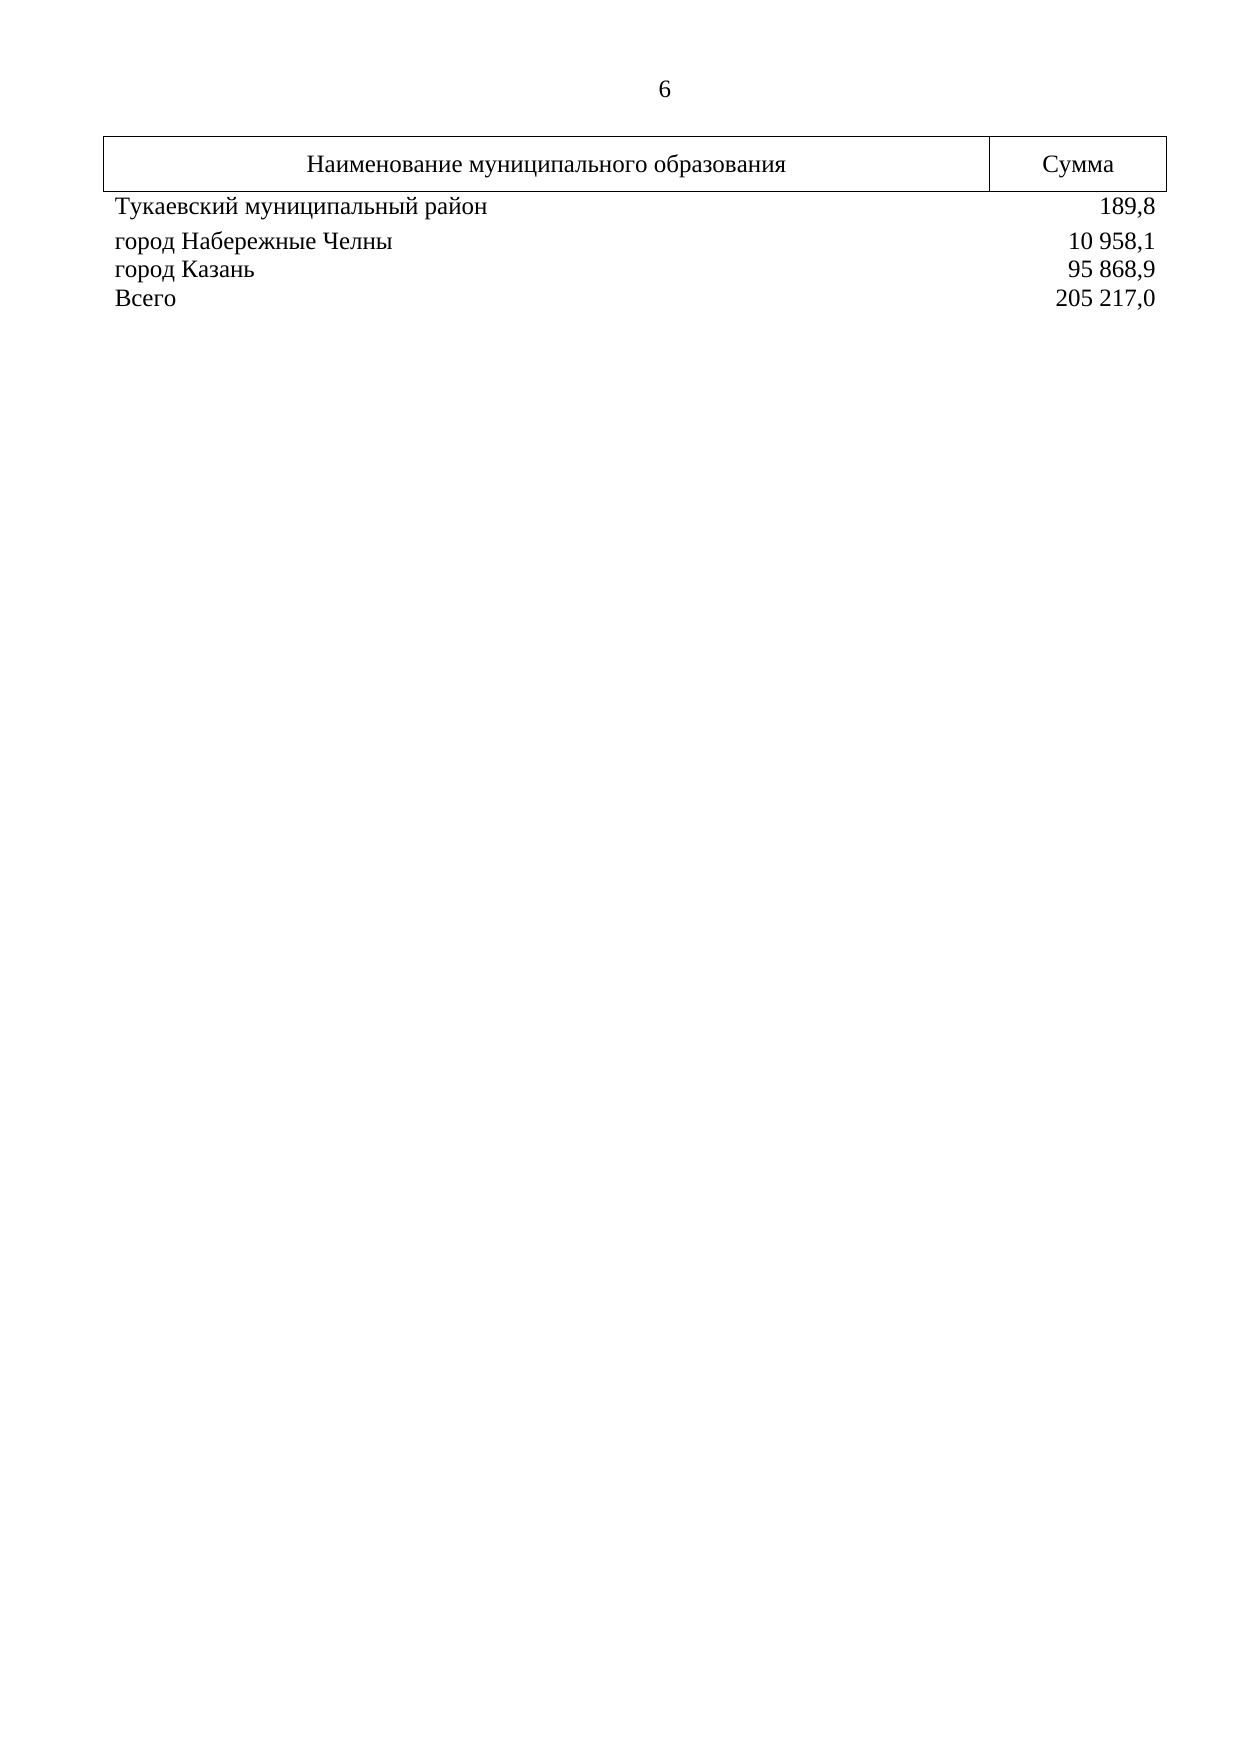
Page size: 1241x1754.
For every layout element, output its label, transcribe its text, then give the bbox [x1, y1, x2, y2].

table_header Сумма [990, 137, 1166, 191]
table_cell 95 868,9 [989, 255, 1167, 283]
table_cell Тукаевский муниципальный район [103, 192, 989, 226]
table_cell Всего [103, 283, 989, 318]
table_cell 189,8 [989, 192, 1167, 226]
table_cell 10 958,1 [989, 226, 1167, 254]
table_cell 205 217,0 [989, 283, 1167, 318]
table_cell город Казань [103, 255, 989, 283]
table_cell город Набережные Челны [103, 226, 989, 254]
table_header Наименование муниципального образования [104, 137, 989, 191]
